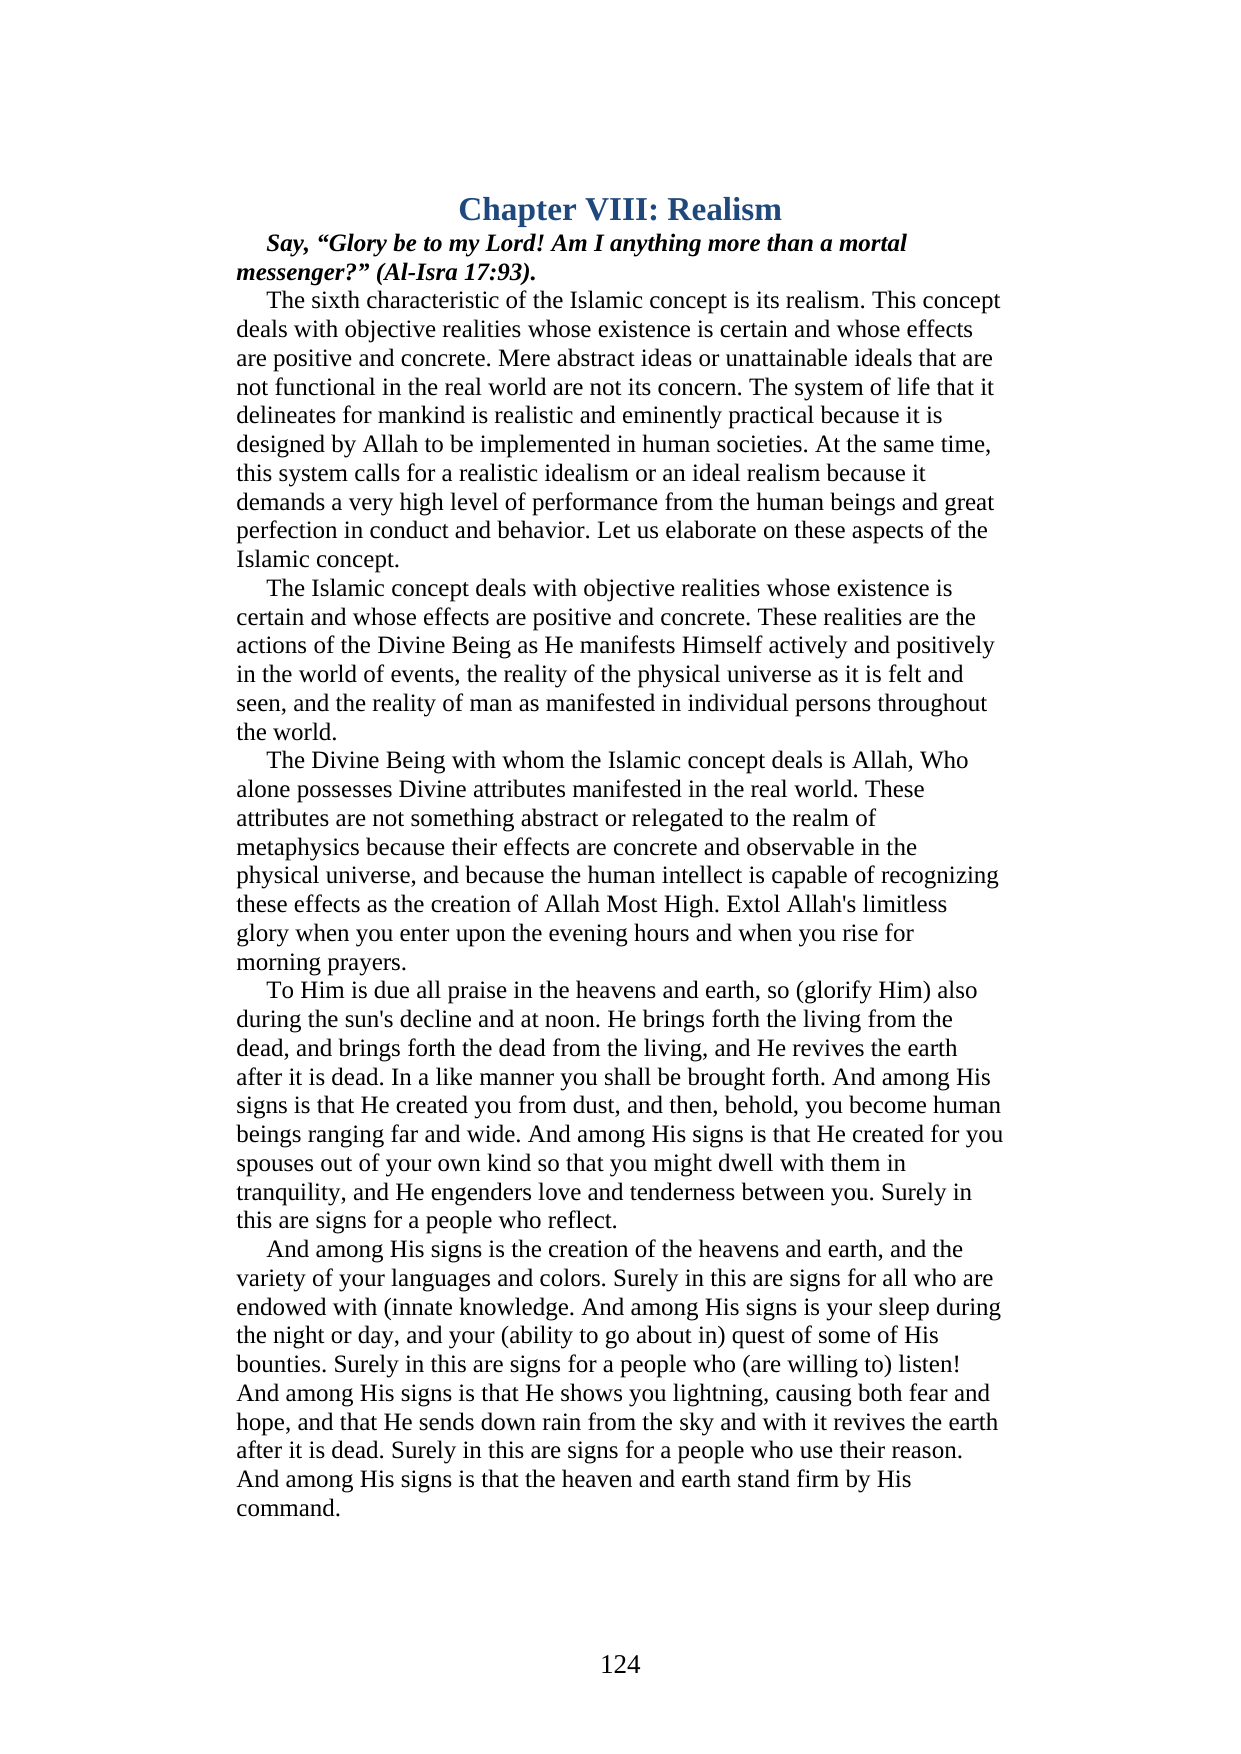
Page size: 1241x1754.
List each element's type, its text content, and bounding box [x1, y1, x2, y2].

text To Him is due all praise in the heavens and earth, so (glorify Him) also during the sun's decline and at noon. He brings forth the living from the dead, and brings forth the dead from the living, and He revives the earth after it is dead. In a like manner you shall be brought forth. And among His signs is that He created you from dust, and then, behold, you become human beings ranging far and wide. And among His signs is that He created for you spouses out of your own kind so that you might dwell with them in tranquility, and He engenders love and tenderness be­tween you. Surely in this are signs for a people who reflect. [236, 976, 1004, 1234]
text And among His signs is the creation of the heavens and earth, and the variety of your languages and colors. Surely in this are signs for all who are endowed with (innate knowledge. And among His signs is your sleep during the night or day, and your (ability to go about in) quest of some of His bounties. Surely in this are signs for a people who (are willing to) listen! And among His signs is that He shows you lightning, causing both fear and hope, and that He sends down rain from the sky and with it revives the earth after it is dead. Surely in this are signs for a people who use their reason. And among His signs is that the heaven and earth stand firm by His command. [236, 1234, 1004, 1522]
text The sixth characteristic of the Islamic concept is its realism. This concept deals with objective realities whose existence is certain and whose effects are positive and concrete. Mere abstract ideas or unat­tainable ideals that are not functional in the real world are not its concern. The system of life that it delineates for mankind is realistic and eminently practical because it is designed by Allah to be implemented in human societies. At the same time, this system calls for a realistic idealism or an ideal realism because it demands a very high level of performance from the human beings and great perfection in conduct and behavior. Let us elaborate on these aspects of the Islamic concept. [236, 286, 1004, 573]
subtitle Chapter VIII: Realism [236, 190, 1004, 228]
text The Islamic concept deals with objective realities whose existence is certain and whose effects are positive and concrete. These realities are the actions of the Divine Being as He manifests Himself actively and positively in the world of events, the reality of the physical universe as it is felt and seen, and the reality of man as manifested in individual persons throughout the world. [236, 573, 1004, 746]
text Say, “Glory be to my Lord! Am I anything more than a mortal messenger?” (Al-Isra 17:93). [236, 228, 1004, 286]
text The Divine Being with whom the Islamic concept deals is Allah, Who alone possesses Divine attributes manifested in the real world. These attributes are not something abstract or relegated to the realm of metaphysics because their effects are concrete and observable in the physical universe, and because the human intellect is capable of recognizing these effects as the creation of Allah Most High. Extol Allah's limitless glory when you enter upon the evening hours and when you rise for morning prayers. [236, 746, 1004, 976]
